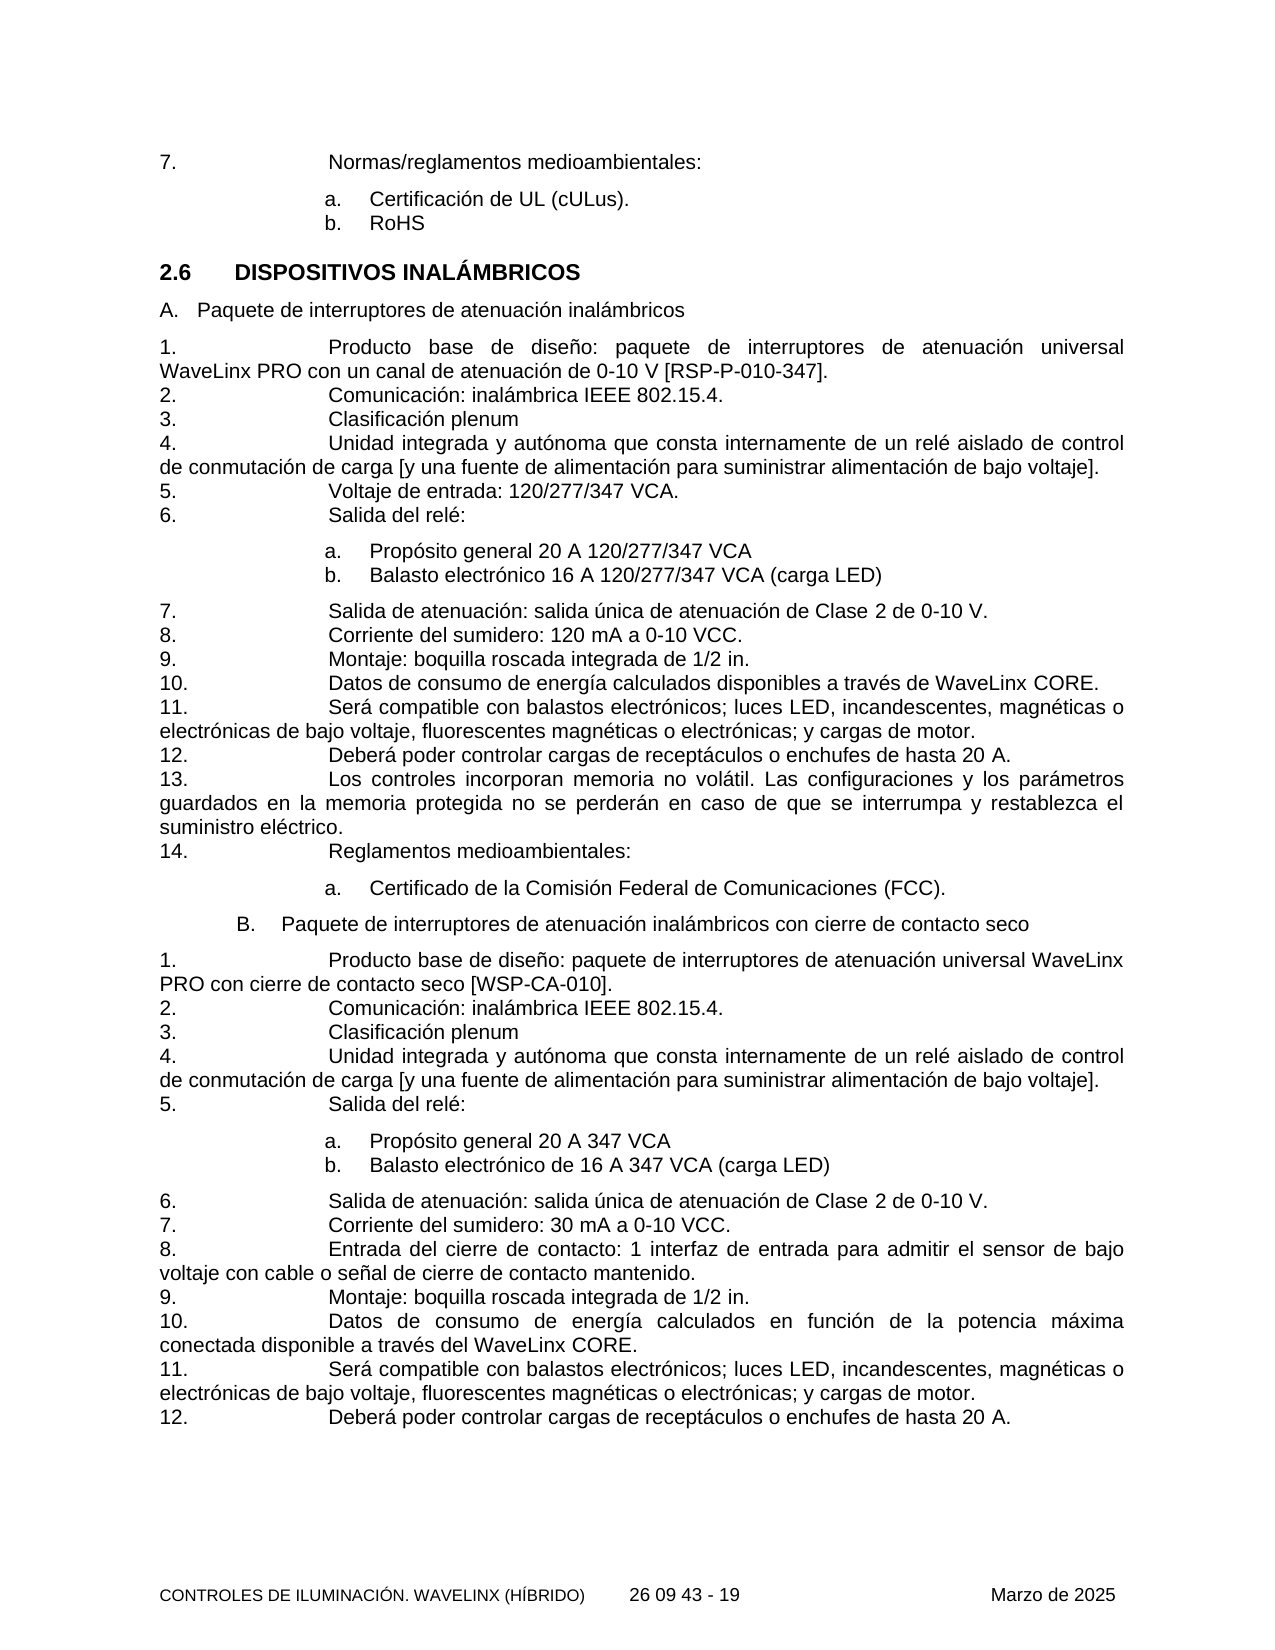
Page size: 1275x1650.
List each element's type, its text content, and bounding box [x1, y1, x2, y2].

text Salida de atenuación: salida única de atenuación de Clase 2 de 0-10 V. [159, 1189, 1125, 1213]
text Los controles incorporan memoria no volátil. Las configuraciones y los parámetros guardados en la memoria protegida no se perderán en caso de que se interrumpa y restablezca el suministro eléctrico. [159, 767, 1125, 839]
text Montaje: boquilla roscada integrada de 1/2 in. [159, 1285, 1125, 1309]
list Producto base de diseño: paquete de interruptores de atenuación universal WaveLinx PRO con cierre de contacto seco [WSP-CA-010]. [159, 948, 1125, 996]
list Balasto electrónico 16 A 120/277/347 VCA (carga LED) [324, 563, 1125, 587]
text Paquete de interruptores de atenuación inalámbricos con cierre de contacto seco [236, 912, 1125, 936]
list Comunicación: inalámbrica IEEE 802.15.4. [159, 383, 1125, 407]
text Deberá poder controlar cargas de receptáculos o enchufes de hasta 20 A. [159, 743, 1125, 767]
subtitle DISPOSITIVOS INALÁMBRICOS [159, 259, 1125, 286]
text Montaje: boquilla roscada integrada de 1/2 in. [159, 647, 1125, 671]
list RoHS [324, 210, 1125, 234]
list Producto base de diseño: paquete de interruptores de atenuación universal WaveLinx PRO con un canal de atenuación de 0-10 V [RSP-P-010-347]. [159, 335, 1125, 383]
text Deberá poder controlar cargas de receptáculos o enchufes de hasta 20 A. [159, 1404, 1125, 1428]
text Salida del relé: [159, 1092, 1125, 1116]
text Corriente del sumidero: 120 mA a 0-10 VCC. [159, 623, 1125, 647]
text Balasto electrónico de 16 A 347 VCA (carga LED) [324, 1152, 1125, 1176]
text Salida del relé: [159, 502, 1125, 526]
list Propósito general 20 A 347 VCA [324, 1128, 1125, 1152]
text Corriente del sumidero: 30 mA a 0-10 VCC. [159, 1213, 1125, 1237]
text Reglamentos medioambientales: [159, 839, 1125, 863]
text Será compatible con balastos electrónicos; luces LED, incandescentes, magnéticas o electrónicas de bajo voltaje, fluorescentes magnéticas o electrónicas; y cargas de motor. [159, 695, 1125, 743]
text Salida de atenuación: salida única de atenuación de Clase 2 de 0-10 V. [159, 599, 1125, 623]
text Entrada del cierre de contacto: 1 interfaz de entrada para admitir el sensor de bajo voltaje con cable o señal de cierre de contacto mantenido. [159, 1237, 1125, 1285]
text Normas/reglamentos medioambientales: [159, 150, 1125, 174]
text Voltaje de entrada: 120/277/347 VCA. [159, 478, 1125, 502]
text Será compatible con balastos electrónicos; luces LED, incandescentes, magnéticas o electrónicas de bajo voltaje, fluorescentes magnéticas o electrónicas; y cargas de motor. [159, 1357, 1125, 1404]
text Datos de consumo de energía calculados disponibles a través de WaveLinx CORE. [159, 671, 1125, 695]
text Unidad integrada y autónoma que consta internamente de un relé aislado de control de conmutación de carga [y una fuente de alimentación para suministrar alimentación de bajo voltaje]. [159, 431, 1125, 478]
text Unidad integrada y autónoma que consta internamente de un relé aislado de control de conmutación de carga [y una fuente de alimentación para suministrar alimentación de bajo voltaje]. [159, 1044, 1125, 1092]
list Paquete de interruptores de atenuación inalámbricos [159, 298, 1125, 322]
list Comunicación: inalámbrica IEEE 802.15.4. [159, 996, 1125, 1020]
text Datos de consumo de energía calculados en función de la potencia máxima conectada disponible a través del WaveLinx CORE. [159, 1309, 1125, 1357]
text Clasificación plenum [159, 1020, 1125, 1044]
list Certificado de la Comisión Federal de Comunicaciones ​(FCC). [324, 875, 1125, 899]
text Clasificación plenum [159, 407, 1125, 431]
list Propósito general 20 A 120/277/347 VCA [324, 539, 1125, 563]
list Certificación de UL (cULus). [324, 186, 1125, 210]
